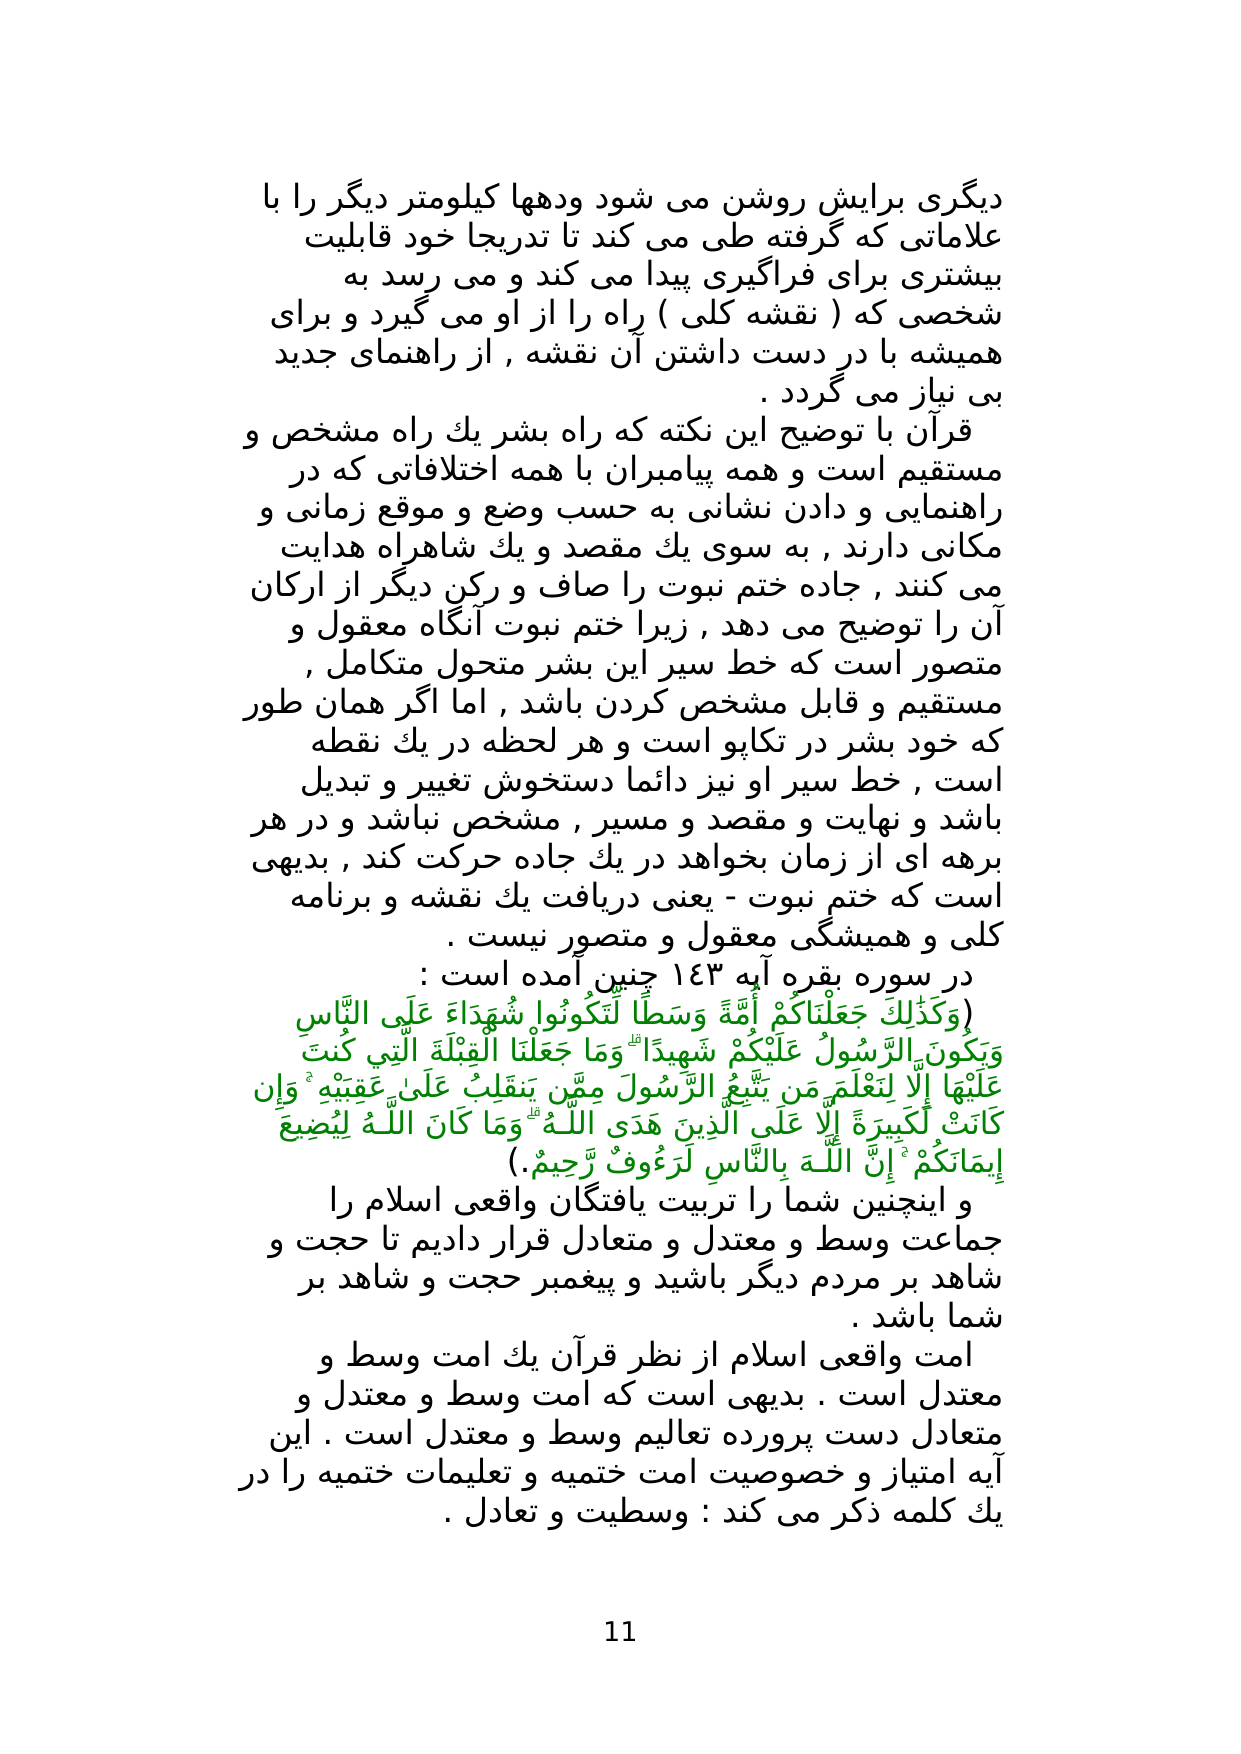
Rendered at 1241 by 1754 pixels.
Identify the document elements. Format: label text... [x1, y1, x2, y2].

text در سوره بقره آيه ١٤٣ چنين آمده است : [236, 954, 1004, 993]
text امت واقعى اسلام از نظر قرآن يك امت وسط و معتدل است . بديهى است كه امت وسط و معتدل و متعادل دست پرورده تعاليم وسط و معتدل است . اين آيه امتياز و خصوصيت امت ختميه و تعليمات ختميه را در يك كلمه ذكر مى كند : وسطيت و تعادل . [236, 1336, 1004, 1530]
text و اينچنين شما را تربيت يافتگان واقعى اسلام را جماعت وسط و معتدل و متعادل قرار داديم تا حجت و شاهد بر مردم ديگر باشيد و پيغمبر حجت و شاهد بر شما باشد . [236, 1180, 1004, 1336]
text قرآن با توضيح اين نكته كه راه بشر يك راه مشخص و مستقيم است و همه پيامبران با همه اختلافاتى كه در راهنمايى و دادن نشانى به حسب وضع و موقع زمانى و مكانى دارند , به سوى يك مقصد و يك شاهراه هدايت مى كنند , جاده ختم نبوت را صاف و ركن ديگر از اركان آن را توضيح مى دهد , زيرا ختم نبوت آنگاه معقول و متصور است كه خط سير اين بشر متحول متكامل , مستقيم و قابل مشخص كردن باشد , اما اگر همان طور كه خود بشر در تكاپو است و هر لحظه در يك نقطه است , خط سير او نيز دائما دستخوش تغيير و تبديل باشد و نهايت و مقصد و مسير , مشخص نباشد و در هر برهه اى از زمان بخواهد در يك جاده حركت كند , بديهى است كه ختم نبوت - يعنى دريافت يك نقشه و برنامه كلى و هميشگى معقول و متصور نيست . [236, 410, 1004, 954]
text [236, 177, 1004, 410]
text (وَكَذَٰلِكَ جَعَلْنَاكُمْ أُمَّةً وَسَطًا لِّتَكُونُوا شُهَدَاءَ عَلَى النَّاسِ وَيَكُونَ الرَّسُولُ عَلَيْكُمْ شَهِيدًا ۗ وَمَا جَعَلْنَا الْقِبْلَةَ الَّتِي كُنتَ عَلَيْهَا إِلَّا لِنَعْلَمَ مَن يَتَّبِعُ الرَّسُولَ مِمَّن يَنقَلِبُ عَلَىٰ عَقِبَيْهِ ۚ وَإِن كَانَتْ لَكَبِيرَةً إِلَّا عَلَى الَّذِينَ هَدَى اللَّـهُ ۗ وَمَا كَانَ اللَّـهُ لِيُضِيعَ إِيمَانَكُمْ ۚ إِنَّ اللَّـهَ بِالنَّاسِ لَرَءُوفٌ رَّحِيمٌ.) [236, 993, 1004, 1180]
